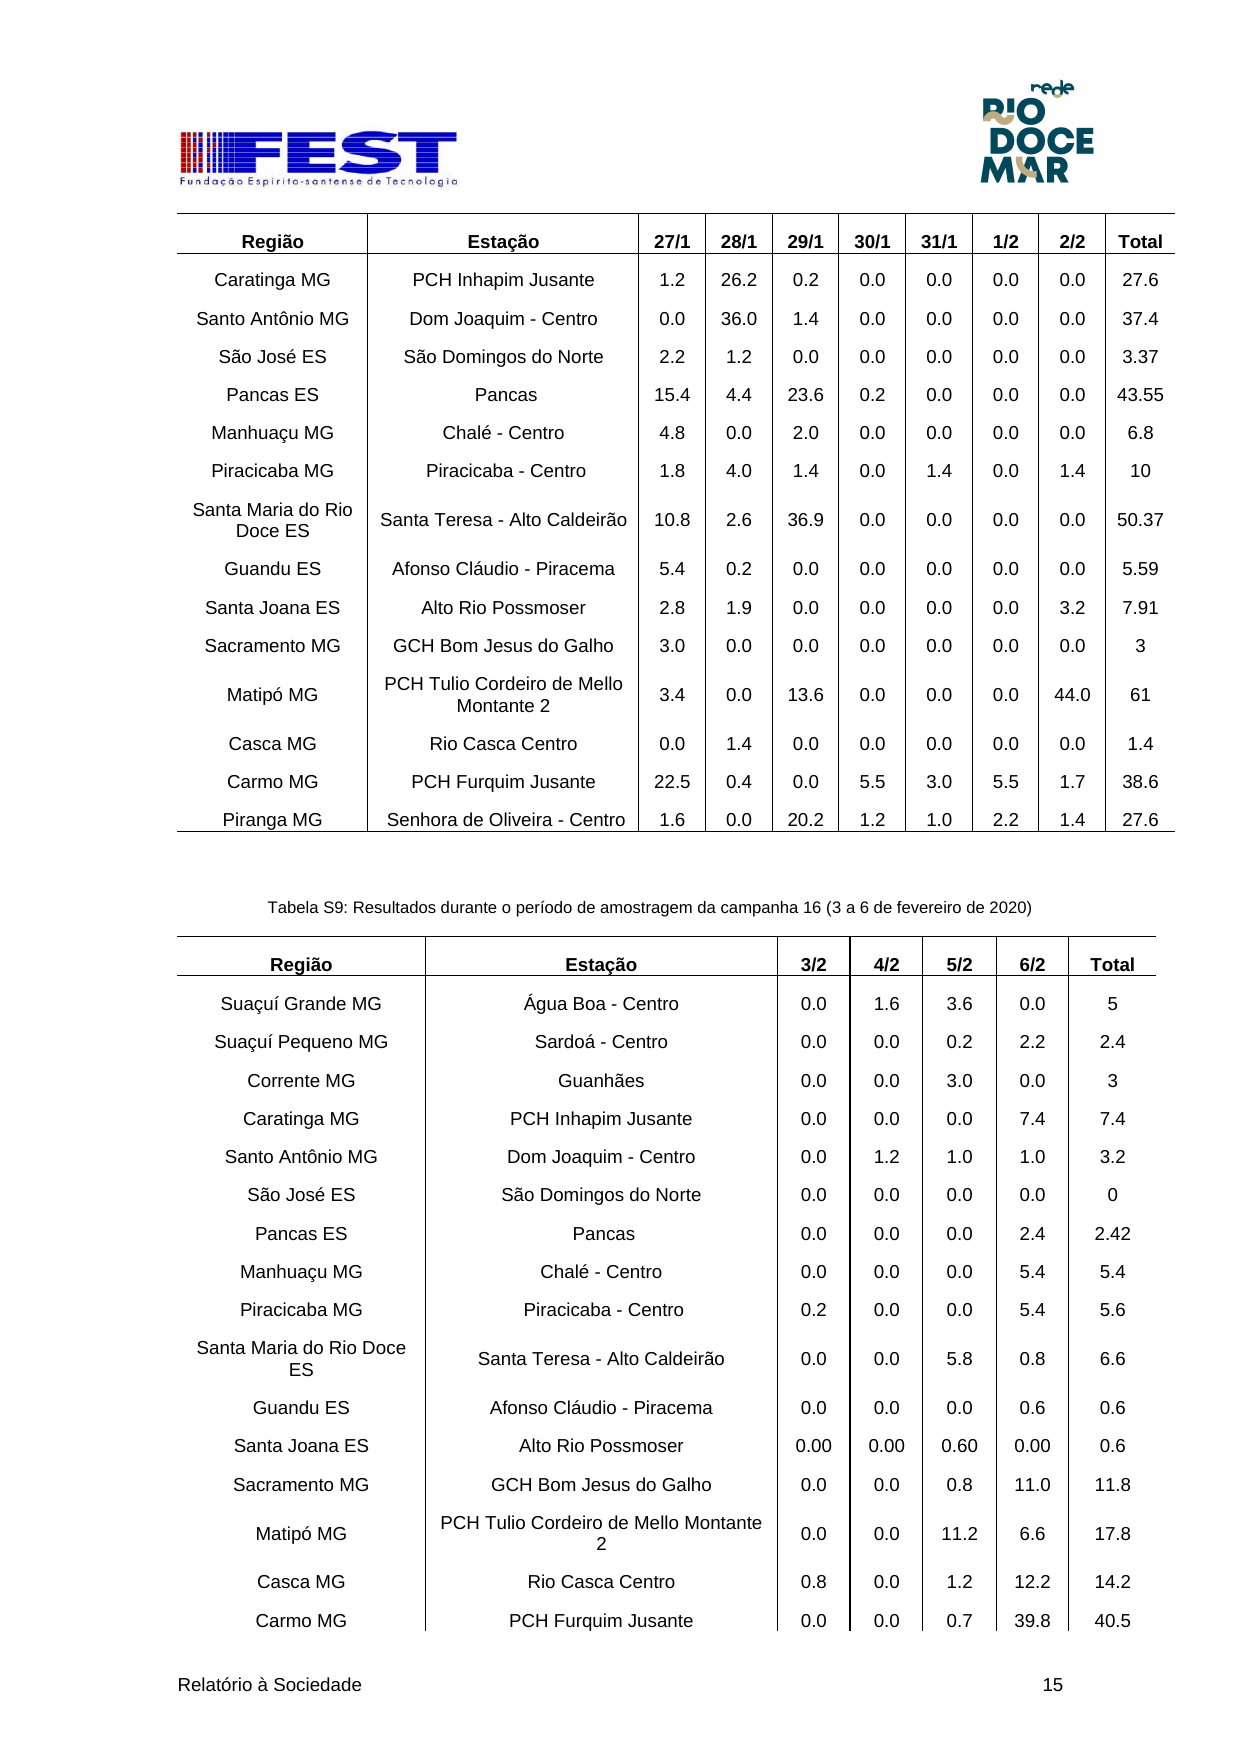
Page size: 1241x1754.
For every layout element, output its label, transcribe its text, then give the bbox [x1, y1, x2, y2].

table_cell 13.6 [773, 656, 838, 716]
table_cell 0.0 [923, 1091, 996, 1129]
table_cell 44.0 [1039, 656, 1105, 716]
table_cell 1.0 [997, 1129, 1068, 1167]
table_cell 0.0 [906, 716, 972, 754]
table_cell Santa Teresa - Alto Caldeirão [368, 482, 638, 542]
table_cell 0.0 [851, 1091, 922, 1129]
table_cell Suaçuí Grande MG [177, 976, 425, 1014]
table_cell 50.37 [1106, 482, 1175, 542]
table_cell 0.0 [778, 976, 849, 1014]
table_cell 0.0 [773, 580, 838, 618]
table_cell 2.2 [997, 1015, 1068, 1053]
table_cell PCH Inhapim Jusante [368, 254, 638, 291]
table_cell 0.0 [1039, 542, 1105, 580]
table_cell Casca MG [177, 1555, 425, 1593]
table_cell Piracicaba - Centro [426, 1282, 777, 1320]
table_cell 0.0 [906, 405, 972, 443]
table_cell 0.0 [706, 656, 772, 716]
table_cell 0.0 [923, 1282, 996, 1320]
table_cell 3.4 [639, 656, 705, 716]
table_cell 0.0 [851, 1206, 922, 1244]
table_cell Guandu ES [177, 1380, 425, 1418]
table_cell 4.0 [706, 444, 772, 482]
table_cell 2.2 [639, 329, 705, 367]
table_cell 0.0 [973, 329, 1038, 367]
table_cell 0.8 [923, 1457, 996, 1495]
table_cell 0.0 [778, 1091, 849, 1129]
table_cell 0.0 [839, 482, 905, 542]
table_cell 1.2 [639, 254, 705, 291]
table_header 28/1 [706, 214, 772, 252]
table_cell 0.0 [839, 444, 905, 482]
table_cell 1.4 [706, 716, 772, 754]
picture [177, 125, 462, 190]
table_header 2/2 [1039, 214, 1105, 252]
table_cell 0.0 [997, 976, 1068, 1014]
table_cell 0.0 [1039, 405, 1105, 443]
table_cell 0.0 [851, 1593, 922, 1631]
table_header 1/2 [973, 214, 1038, 252]
table_cell 3.2 [1069, 1129, 1156, 1167]
table_cell 0.2 [923, 1015, 996, 1053]
table_cell Piracicaba MG [177, 1282, 425, 1320]
table_cell 38.6 [1106, 754, 1175, 792]
table_cell 5.59 [1106, 542, 1175, 580]
table_cell Chalé - Centro [426, 1244, 777, 1282]
table_cell 0.0 [778, 1206, 849, 1244]
table_cell 0.0 [706, 618, 772, 656]
table_cell Sacramento MG [177, 1457, 425, 1495]
table_cell 1.0 [906, 793, 972, 831]
table_cell 0.0 [906, 542, 972, 580]
table_cell 10 [1106, 444, 1175, 482]
table_cell 4.8 [639, 405, 705, 443]
table_cell 1.4 [773, 291, 838, 329]
table_cell Piracicaba - Centro [368, 444, 638, 482]
table_cell São José ES [177, 329, 367, 367]
table_cell Santa Joana ES [177, 580, 367, 618]
table_cell Santa Teresa - Alto Caldeirão [426, 1320, 777, 1380]
table_cell Santo Antônio MG [177, 291, 367, 329]
table_cell 0.0 [906, 367, 972, 405]
table_cell 1.4 [906, 444, 972, 482]
table_cell 0.0 [973, 618, 1038, 656]
table_cell 36.9 [773, 482, 838, 542]
table_cell Sardoá - Centro [426, 1015, 777, 1053]
table_cell 0.0 [839, 291, 905, 329]
table_cell 2.4 [1069, 1015, 1156, 1053]
table_cell Alto Rio Possmoser [368, 580, 638, 618]
table_cell 7.4 [1069, 1091, 1156, 1129]
table_cell 0.0 [973, 482, 1038, 542]
table_cell 2.42 [1069, 1206, 1156, 1244]
table_cell 0.0 [839, 329, 905, 367]
table_cell 5.5 [973, 754, 1038, 792]
table_header 30/1 [839, 214, 905, 252]
table_cell São Domingos do Norte [426, 1168, 777, 1206]
table_cell 0.0 [839, 716, 905, 754]
table_cell 0.0 [773, 542, 838, 580]
table_cell 0.0 [851, 1282, 922, 1320]
table_cell 5.6 [1069, 1282, 1156, 1320]
table_cell Matipó MG [177, 1495, 425, 1555]
table_cell 20.2 [773, 793, 838, 831]
table_cell 5.5 [839, 754, 905, 792]
table_cell 0.0 [1039, 482, 1105, 542]
table_cell 3.6 [923, 976, 996, 1014]
table_cell 39.8 [997, 1593, 1068, 1631]
table_cell 0.0 [851, 1053, 922, 1091]
table_cell 0.00 [851, 1419, 922, 1457]
table_cell 14.2 [1069, 1555, 1156, 1593]
table_cell 0.0 [973, 291, 1038, 329]
table_cell GCH Bom Jesus do Galho [368, 618, 638, 656]
table_cell PCH Tulio Cordeiro de Mello Montante 2 [368, 656, 638, 716]
table_cell 0.0 [839, 405, 905, 443]
table_cell Manhuaçu MG [177, 405, 367, 443]
table_cell 0.0 [923, 1380, 996, 1418]
table_cell 1.4 [773, 444, 838, 482]
table_cell 0.0 [1039, 618, 1105, 656]
table_cell Caratinga MG [177, 254, 367, 291]
table_cell 0.0 [778, 1320, 849, 1380]
table_header Região [177, 214, 367, 252]
table_cell Rio Casca Centro [368, 716, 638, 754]
table_cell 1.0 [923, 1129, 996, 1167]
table_cell 0.0 [851, 1015, 922, 1053]
table_cell 5.4 [997, 1244, 1068, 1282]
table_cell 0.0 [973, 254, 1038, 291]
table_cell 3.0 [639, 618, 705, 656]
table_cell 1.2 [851, 1129, 922, 1167]
table_cell 1.6 [851, 976, 922, 1014]
table_cell 1.2 [839, 793, 905, 831]
table_cell 5 [1069, 976, 1156, 1014]
table_cell Guanhães [426, 1053, 777, 1091]
table_header 4/2 [851, 937, 922, 975]
table_cell 5.4 [1069, 1244, 1156, 1282]
table_cell 0.8 [778, 1555, 849, 1593]
table_cell 0.0 [906, 656, 972, 716]
table_cell 0.0 [839, 254, 905, 291]
table_cell 27.6 [1106, 254, 1175, 291]
table_cell 0.0 [1039, 254, 1105, 291]
table_cell Santa Maria do Rio Doce ES [177, 482, 367, 542]
table_cell 5.8 [923, 1320, 996, 1380]
table_cell 5.4 [639, 542, 705, 580]
table_cell Chalé - Centro [368, 405, 638, 443]
table_cell 6.8 [1106, 405, 1175, 443]
table_cell 0.6 [997, 1380, 1068, 1418]
table_cell 1.6 [639, 793, 705, 831]
table_cell PCH Inhapim Jusante [426, 1091, 777, 1129]
table_cell 3.2 [1039, 580, 1105, 618]
table_cell 0.0 [973, 367, 1038, 405]
text Tabela S9: Resultados durante o período de amostragem da campanha 16 (3 a 6 de fevereiro de 2020) [177, 897, 1122, 917]
table_cell 2.6 [706, 482, 772, 542]
table_cell 36.0 [706, 291, 772, 329]
table_cell 2.2 [973, 793, 1038, 831]
table_cell 1.8 [639, 444, 705, 482]
table_cell 0.6 [1069, 1380, 1156, 1418]
table_cell 0.0 [639, 291, 705, 329]
table_cell Carmo MG [177, 754, 367, 792]
table_cell 0.0 [851, 1244, 922, 1282]
table_cell 3 [1069, 1053, 1156, 1091]
table_cell 1.4 [1039, 793, 1105, 831]
table_cell 1.2 [923, 1555, 996, 1593]
table_header 31/1 [906, 214, 972, 252]
table_cell Matipó MG [177, 656, 367, 716]
table_cell 5.4 [997, 1282, 1068, 1320]
table_cell 0.0 [778, 1168, 849, 1206]
table_header Total [1106, 214, 1175, 252]
table_cell 11.8 [1069, 1457, 1156, 1495]
table_cell GCH Bom Jesus do Galho [426, 1457, 777, 1495]
table_cell 6.6 [997, 1495, 1068, 1555]
table_cell 0.0 [923, 1244, 996, 1282]
table_cell 0.0 [706, 793, 772, 831]
table_cell 0.0 [923, 1168, 996, 1206]
table_cell 0.0 [906, 329, 972, 367]
table_cell 37.4 [1106, 291, 1175, 329]
table_cell 0.0 [1039, 329, 1105, 367]
table_cell PCH Furquim Jusante [368, 754, 638, 792]
table_cell 0.8 [997, 1320, 1068, 1380]
table_header 5/2 [923, 937, 996, 975]
table_cell PCH Furquim Jusante [426, 1593, 777, 1631]
table_cell 0.2 [706, 542, 772, 580]
table_cell 0.0 [773, 618, 838, 656]
table_cell 0.0 [839, 580, 905, 618]
table_cell 0.0 [778, 1380, 849, 1418]
table_cell 0.0 [778, 1053, 849, 1091]
table_cell Senhora de Oliveira - Centro [368, 793, 638, 831]
table_cell 17.8 [1069, 1495, 1156, 1555]
table_cell Rio Casca Centro [426, 1555, 777, 1593]
table_cell 27.6 [1106, 793, 1175, 831]
table_cell 0.0 [923, 1206, 996, 1244]
table_cell 2.4 [997, 1206, 1068, 1244]
table_cell Santa Maria do Rio Doce ES [177, 1320, 425, 1380]
table_cell Carmo MG [177, 1593, 425, 1631]
table_cell Caratinga MG [177, 1091, 425, 1129]
table_cell 0.0 [973, 580, 1038, 618]
table_cell Pancas ES [177, 367, 367, 405]
table_cell 0.00 [997, 1419, 1068, 1457]
table_header Total [1069, 937, 1156, 975]
table_cell 2.8 [639, 580, 705, 618]
table_cell 0.4 [706, 754, 772, 792]
table_cell 0.0 [973, 542, 1038, 580]
table_cell 0.0 [778, 1495, 849, 1555]
table_cell 0.2 [773, 254, 838, 291]
table_cell 0.0 [839, 656, 905, 716]
table_cell 3 [1106, 618, 1175, 656]
table_cell 40.5 [1069, 1593, 1156, 1631]
table_cell 6.6 [1069, 1320, 1156, 1380]
table_cell 10.8 [639, 482, 705, 542]
table_cell Pancas [368, 367, 638, 405]
table_cell Dom Joaquim - Centro [426, 1129, 777, 1167]
table_cell 4.4 [706, 367, 772, 405]
table_cell 0.0 [973, 716, 1038, 754]
table_cell 0.0 [851, 1320, 922, 1380]
table_cell 0.0 [706, 405, 772, 443]
table_cell 0.0 [1039, 291, 1105, 329]
table_cell 15.4 [639, 367, 705, 405]
table_cell 0.0 [997, 1168, 1068, 1206]
table_cell 0.0 [906, 618, 972, 656]
table_cell Santo Antônio MG [177, 1129, 425, 1167]
table_cell Piracicaba MG [177, 444, 367, 482]
table_cell 7.91 [1106, 580, 1175, 618]
table_cell 3.0 [923, 1053, 996, 1091]
table_cell Afonso Cláudio - Piracema [368, 542, 638, 580]
table_cell 0.2 [778, 1282, 849, 1320]
table_cell São José ES [177, 1168, 425, 1206]
table_cell 0.0 [773, 329, 838, 367]
table_cell 0.7 [923, 1593, 996, 1631]
table_cell 0.0 [851, 1380, 922, 1418]
table_cell 26.2 [706, 254, 772, 291]
table_cell 1.4 [1039, 444, 1105, 482]
table_cell 0.0 [773, 716, 838, 754]
table_cell Água Boa - Centro [426, 976, 777, 1014]
table_cell Suaçuí Pequeno MG [177, 1015, 425, 1053]
table_cell 0.0 [778, 1457, 849, 1495]
table_cell 43.55 [1106, 367, 1175, 405]
table_cell 0.0 [773, 754, 838, 792]
table_cell 1.9 [706, 580, 772, 618]
table_cell 0.0 [906, 291, 972, 329]
table_cell 0.0 [639, 716, 705, 754]
table_header Estação [368, 214, 638, 252]
table_cell 0.0 [851, 1495, 922, 1555]
table_cell 0.0 [1039, 367, 1105, 405]
table_cell 2.0 [773, 405, 838, 443]
table_cell 0.0 [906, 482, 972, 542]
table_cell 3.0 [906, 754, 972, 792]
table_cell Sacramento MG [177, 618, 367, 656]
table_header 29/1 [773, 214, 838, 252]
table_cell 0.0 [778, 1015, 849, 1053]
table_cell 11.2 [923, 1495, 996, 1555]
table_cell 0.6 [1069, 1419, 1156, 1457]
table_cell Santa Joana ES [177, 1419, 425, 1457]
table_cell Corrente MG [177, 1053, 425, 1091]
table_cell Dom Joaquim - Centro [368, 291, 638, 329]
table_cell PCH Tulio Cordeiro de Mello Montante 2 [426, 1495, 777, 1555]
table_cell Afonso Cláudio - Piracema [426, 1380, 777, 1418]
table_cell 3.37 [1106, 329, 1175, 367]
table_cell 0.0 [778, 1129, 849, 1167]
table_cell 23.6 [773, 367, 838, 405]
table_cell 0.0 [778, 1244, 849, 1282]
table_cell Guandu ES [177, 542, 367, 580]
table_cell 0.0 [973, 656, 1038, 716]
table_cell 1.4 [1106, 716, 1175, 754]
table_cell 0 [1069, 1168, 1156, 1206]
table_cell 0.0 [973, 405, 1038, 443]
table_header 27/1 [639, 214, 705, 252]
table_cell 12.2 [997, 1555, 1068, 1593]
table_cell 61 [1106, 656, 1175, 716]
table_header 6/2 [997, 937, 1068, 975]
table_cell 0.60 [923, 1419, 996, 1457]
table_header Estação [426, 937, 777, 975]
table_cell 0.0 [973, 444, 1038, 482]
table_cell 0.0 [997, 1053, 1068, 1091]
table_cell 1.2 [706, 329, 772, 367]
table_cell 0.0 [906, 254, 972, 291]
table_cell 0.2 [839, 367, 905, 405]
table_cell 0.0 [851, 1168, 922, 1206]
table_cell 0.0 [851, 1555, 922, 1593]
table_cell 1.7 [1039, 754, 1105, 792]
table_cell 0.0 [851, 1457, 922, 1495]
table_cell 0.0 [906, 580, 972, 618]
table_header Região [177, 937, 425, 975]
table_cell Manhuaçu MG [177, 1244, 425, 1282]
table_cell 7.4 [997, 1091, 1068, 1129]
table_header 3/2 [778, 937, 849, 975]
table_cell 22.5 [639, 754, 705, 792]
table_cell Pancas [426, 1206, 777, 1244]
table_cell 0.00 [778, 1419, 849, 1457]
table_cell Piranga MG [177, 793, 367, 831]
table_cell Pancas ES [177, 1206, 425, 1244]
table_cell Alto Rio Possmoser [426, 1419, 777, 1457]
picture [970, 70, 1104, 190]
table_cell 0.0 [839, 618, 905, 656]
table_cell Casca MG [177, 716, 367, 754]
table_cell 11.0 [997, 1457, 1068, 1495]
table_cell 0.0 [778, 1593, 849, 1631]
table_cell São Domingos do Norte [368, 329, 638, 367]
table_cell 0.0 [1039, 716, 1105, 754]
table_cell 0.0 [839, 542, 905, 580]
